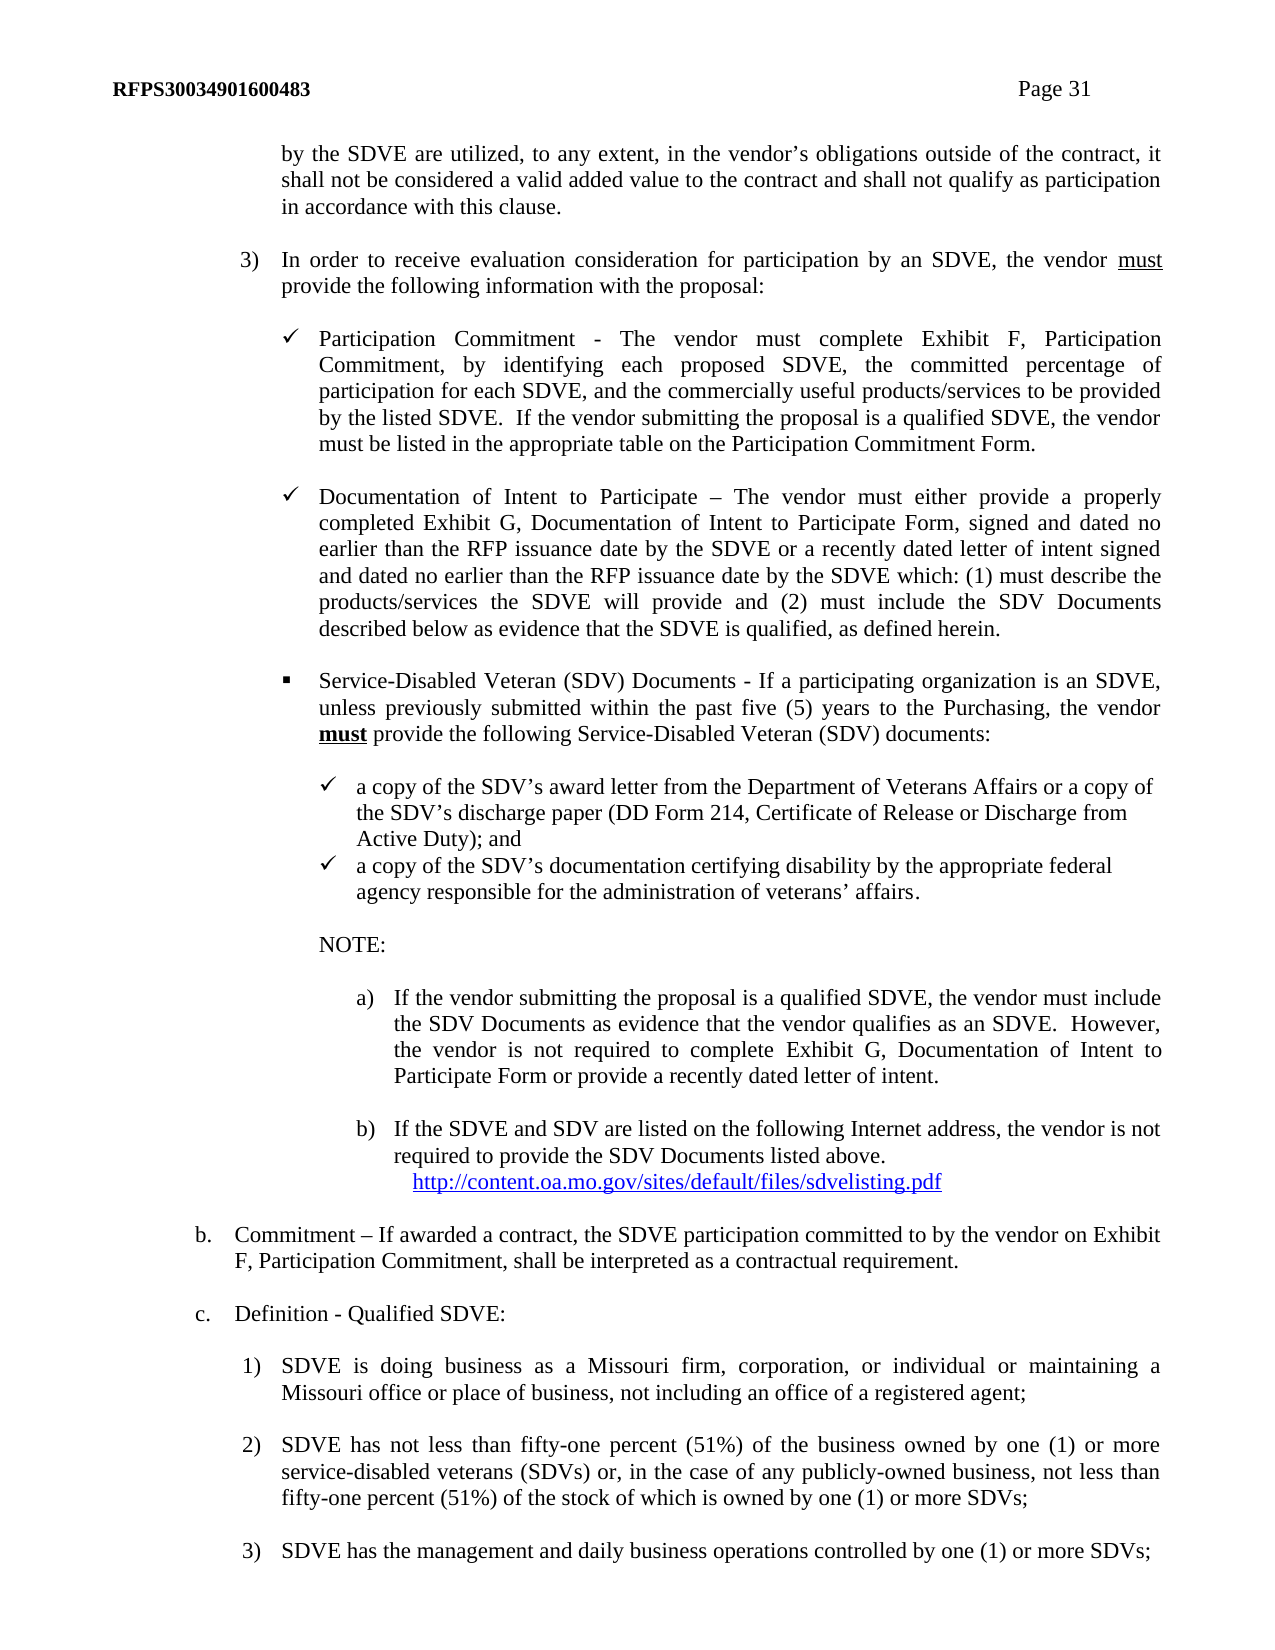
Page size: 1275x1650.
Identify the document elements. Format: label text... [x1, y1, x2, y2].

subtitle In order to receive evaluation consideration for participation by an SDVE, the vendor must provide the following information with the proposal: [234, 246, 1162, 298]
list If the SDVE and SDV are listed on the following Internet address, the vendor is not required to provide the SDV Documents listed above. [356, 1115, 1162, 1168]
list a copy of the SDV’s documentation certifying disability by the appropriate federal agency responsible for the administration of veterans’ affairs. [319, 852, 1162, 904]
list a copy of the SDV’s award letter from the Department of Veterans Affairs or a copy of the SDV’s discharge paper (DD Form 214, Certificate of Release or Discharge from Active Duty); and [319, 773, 1162, 852]
subtitle Commitment – If awarded a contract, the SDVE participation committed to by the vendor on Exhibit F, Participation Commitment, shall be interpreted as a contractual requirement. [189, 1221, 1162, 1273]
subtitle SDVE is doing business as a Missouri firm, corporation, or individual or maintaining a Missouri office or place of business, not including an office of a registered agent; [236, 1352, 1162, 1405]
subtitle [234, 140, 1162, 219]
subtitle SDVE has not less than fifty-one percent (51%) of the business owned by one (1) or more service-disabled veterans (SDVs) or, in the case of any publicly-owned business, not less than fifty-one percent (51%) of the stock of which is owned by one (1) or more SDVs; [236, 1432, 1162, 1511]
list Service-Disabled Veteran (SDV) Documents - If a participating organization is an SDVE, unless previously submitted within the past five (5) years to the Purchasing, the vendor must provide the following Service-Disabled Veteran (SDV) documents: [281, 667, 1162, 746]
subtitle Definition - Qualified SDVE: [189, 1300, 1162, 1326]
subtitle Documentation of Intent to Participate – The vendor must either provide a properly completed Exhibit G, Documentation of Intent to Participate Form, signed and dated no earlier than the RFP issuance date by the SDVE or a recently dated letter of intent signed and dated no earlier than the RFP issuance date by the SDVE which: (1) must describe the products/services the SDVE will provide and (2) must include the SDV Documents described below as evidence that the SDVE is qualified, as defined herein. [281, 483, 1162, 641]
list If the vendor submitting the proposal is a qualified SDVE, the vendor must include the SDV Documents as evidence that the vendor qualifies as an SDVE. However, the vendor is not required to complete Exhibit G, Documentation of Intent to Participate Form or provide a recently dated letter of intent. [356, 983, 1162, 1089]
list http://content.oa.mo.gov/sites/default/files/sdvelisting.pdf [412, 1168, 1162, 1194]
subtitle SDVE has the management and daily business operations controlled by one (1) or more SDVs; [236, 1537, 1162, 1563]
subtitle Participation Commitment - The vendor must complete Exhibit F, Participation Commitment, by identifying each proposed SDVE, the committed percentage of participation for each SDVE, and the commercially useful products/services to be provided by the listed SDVE. If the vendor submitting the proposal is a qualified SDVE, the vendor must be listed in the appropriate table on the Participation Commitment Form. [281, 325, 1162, 456]
text NOTE: [319, 931, 1162, 957]
